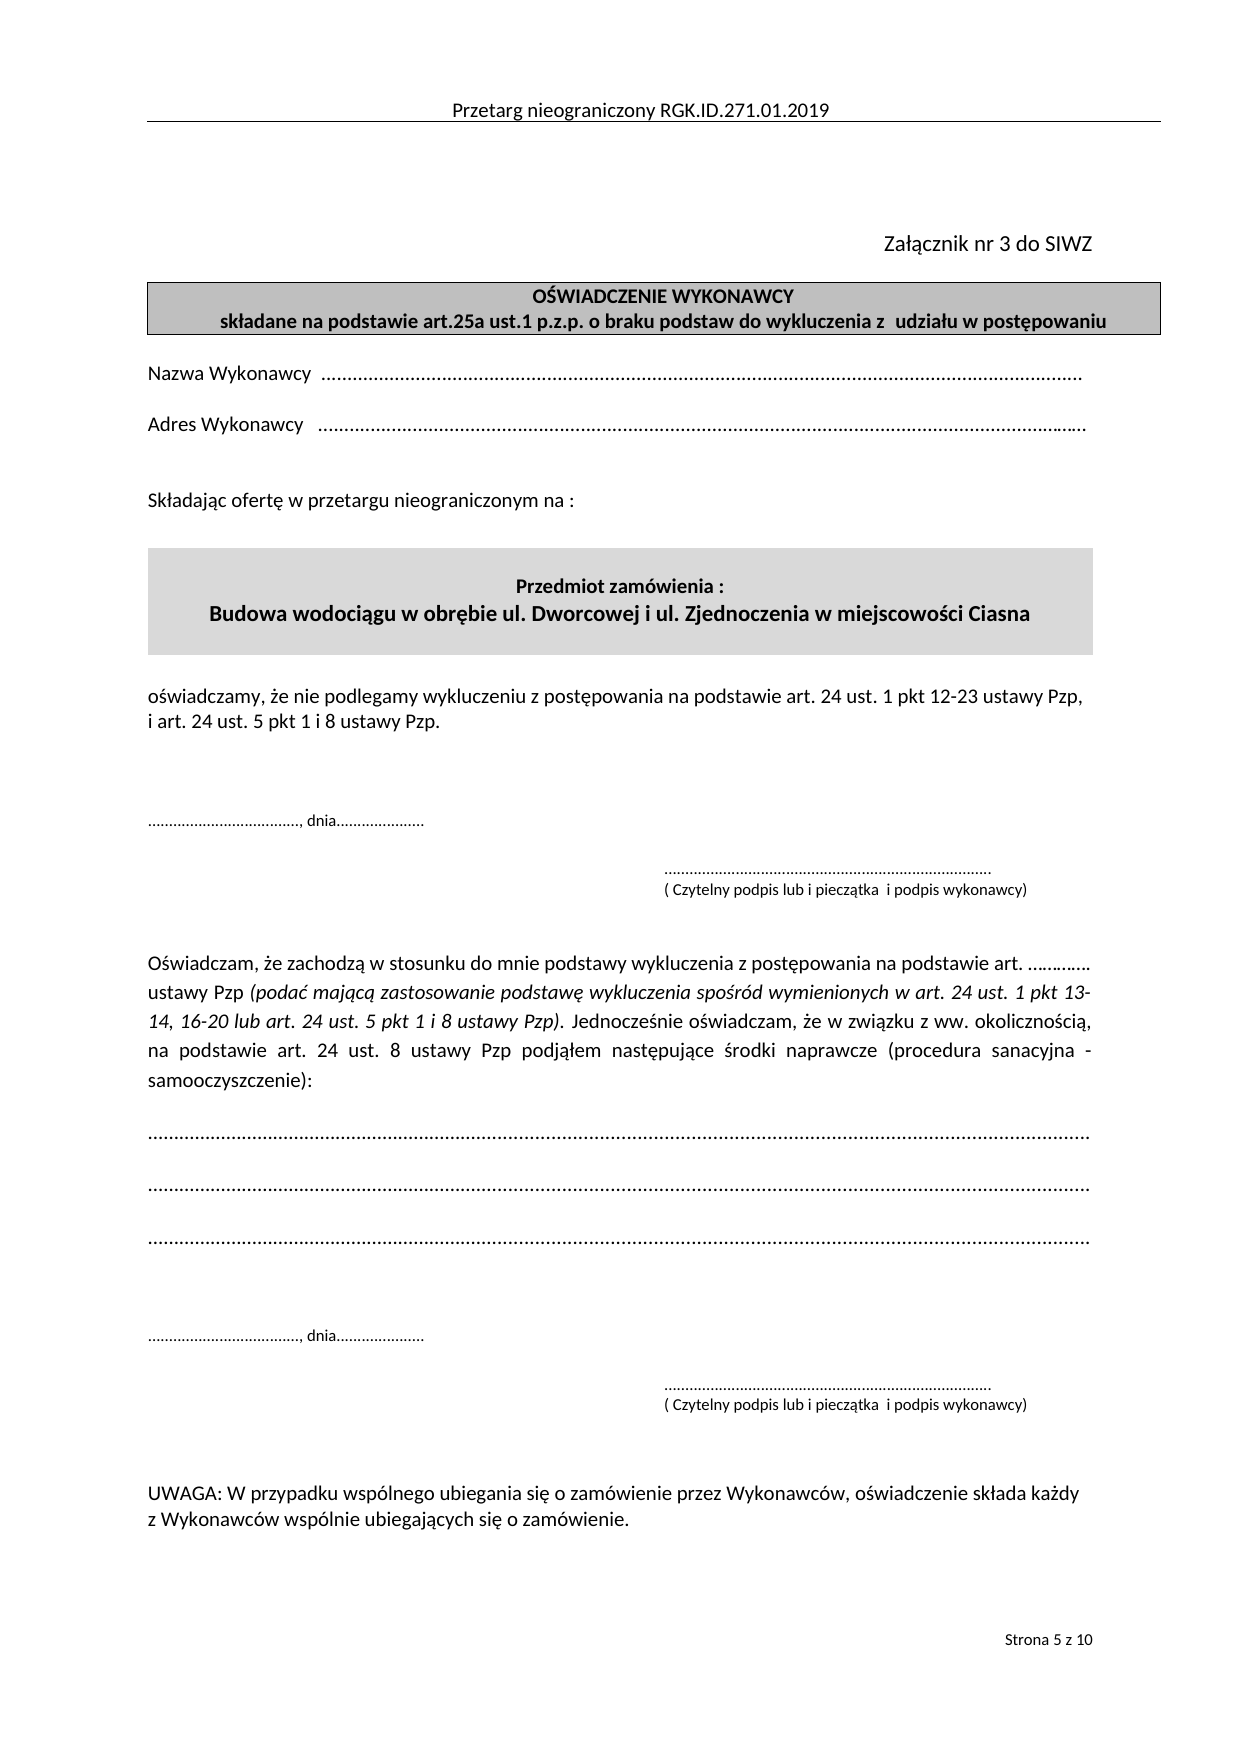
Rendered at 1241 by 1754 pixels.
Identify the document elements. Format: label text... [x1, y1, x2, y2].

text Załącznik nr 3 do SIWZ [148, 229, 1093, 257]
text z Wykonawców wspólnie ubiegających się o zamówienie. [148, 1506, 1093, 1531]
table_header OŚWIADCZENIE WYKONAWCY składane na podstawie art.25a ust.1 p.z.p. o braku podstaw do wykluczenia z udziału w postępowaniu [148, 283, 1160, 334]
text Oświadczam, że zachodzą w stosunku do mnie podstawy wykluczenia z postępowania na podstawie art. …………. ustawy Pzp (podać mającą zastosowanie podstawę wykluczenia spośród wymienionych w art. 24 ust. 1 pkt 13-14, 16-20 lub art. 24 ust. 5 pkt 1 i 8 ustawy Pzp). Jednocześnie oświadczam, że w związku z ww. okolicznością, na podstawie art. 24 ust. 8 ustawy Pzp podjąłem następujące środki naprawcze (procedura sanacyjna -samooczyszczenie): [148, 950, 1093, 1092]
text ...................................., dnia..................... [148, 1325, 1090, 1346]
text UWAGA: W przypadku wspólnego ubiegania się o zamówienie przez Wykonawców, oświadczenie składa każdy [148, 1481, 1093, 1506]
text ...................................., dnia..................... [148, 810, 1090, 831]
text .............................................................................. [590, 859, 1090, 879]
text ( Czytelny podpis lub i pieczątka i podpis wykonawcy) [148, 879, 1090, 899]
text ( Czytelny podpis lub i pieczątka i podpis wykonawcy) [148, 1394, 1090, 1414]
text .............................................................................. [590, 1374, 1090, 1394]
text Budowa wodociągu w obrębie ul. Dworcowej i ul. Zjednoczenia w miejscowości Ciasna [148, 599, 1093, 627]
text i art. 24 ust. 5 pkt 1 i 8 ustawy Pzp. [148, 709, 1090, 734]
text Nazwa Wykonawcy ................................................................................................................................................. [148, 360, 1090, 386]
text Adres Wykonawcy ..........................................................................................................................................……… [148, 411, 1090, 436]
text Przedmiot zamówienia : [148, 574, 1093, 599]
text oświadczamy, że nie podlegamy wykluczeniu z postępowania na podstawie art. 24 ust. 1 pkt 12-23 ustawy Pzp, [148, 683, 1090, 709]
text Składając ofertę w przetargu nieograniczonym na : [148, 487, 1090, 513]
